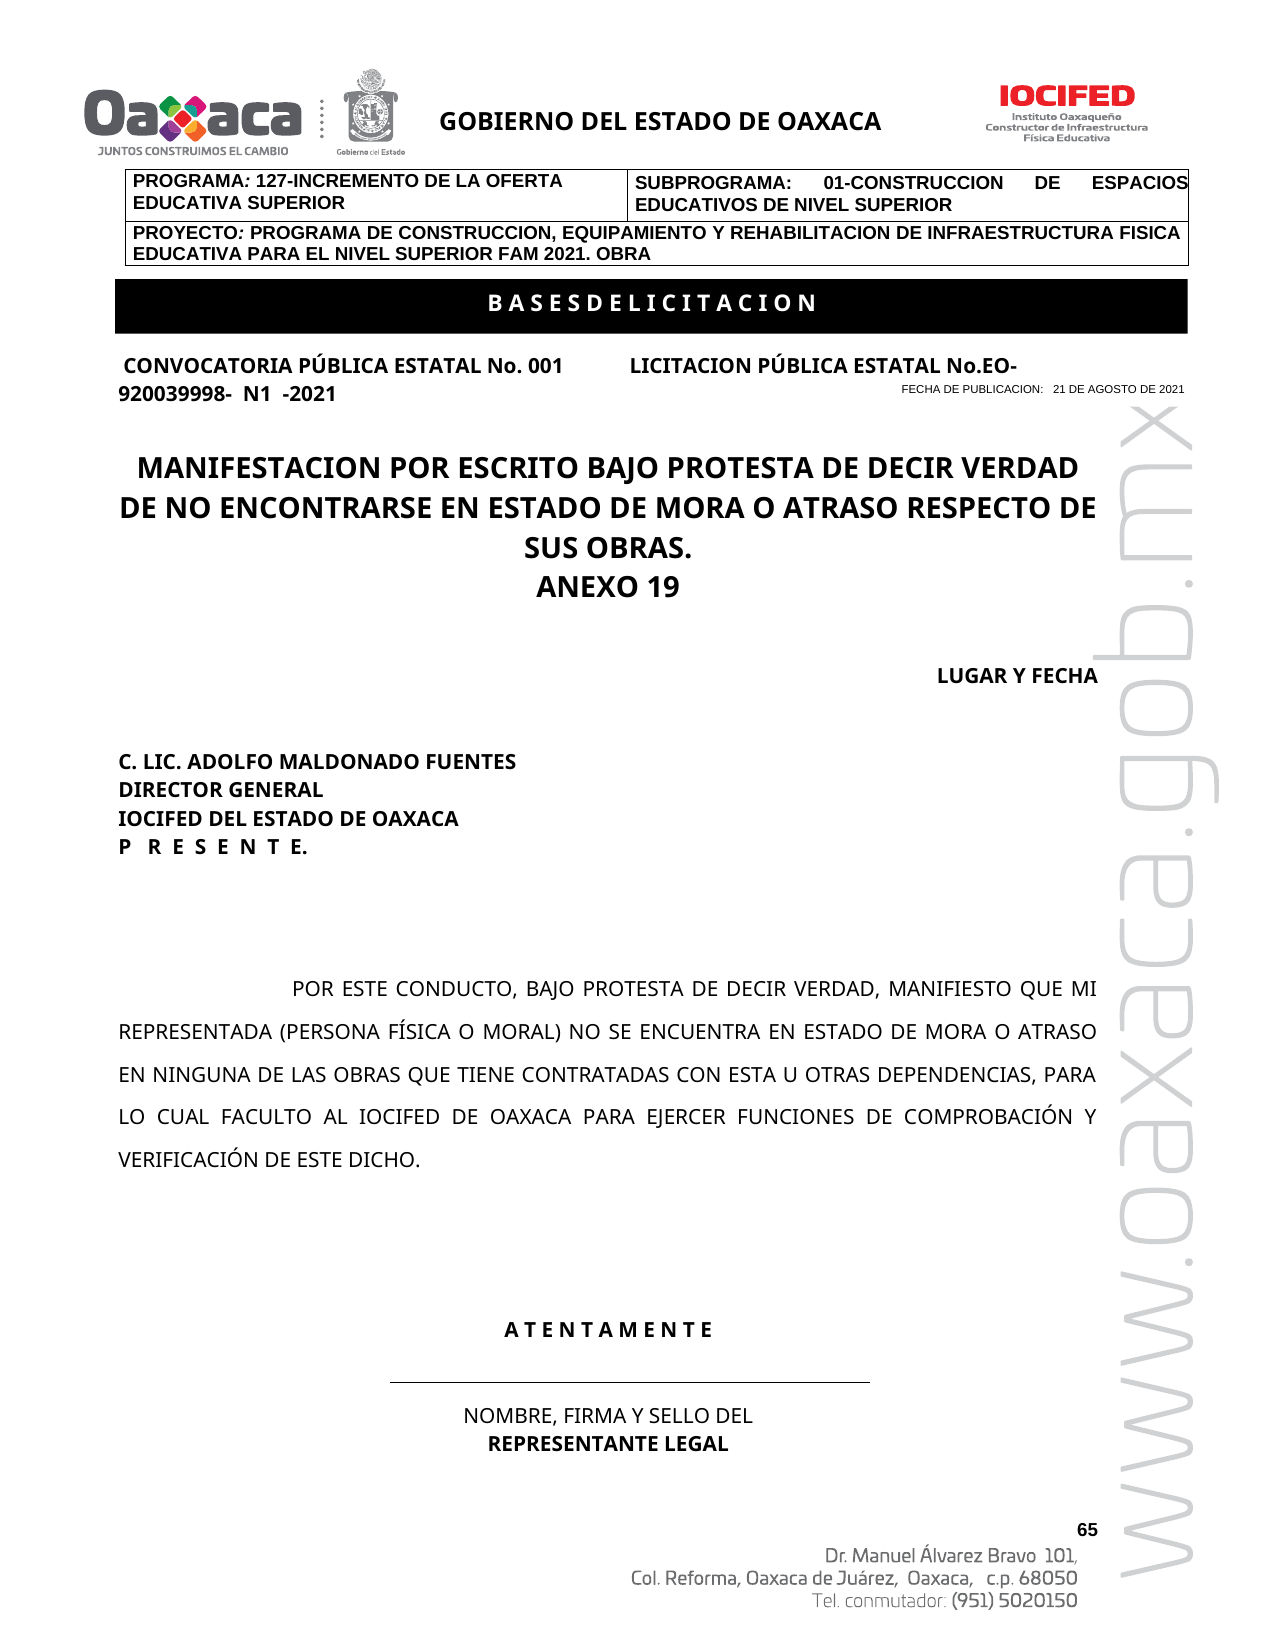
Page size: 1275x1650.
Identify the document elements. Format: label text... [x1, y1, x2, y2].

text DIRECTOR GENERAL [118, 775, 1098, 804]
text LUGAR Y FECHA [118, 662, 1098, 690]
text C. LIC. ADOLFO MALDONADO FUENTES [118, 747, 1098, 775]
text POR ESTE CONDUCTO, BAJO PROTESTA DE DECIR VERDAD, MANIFIESTO QUE MI REPRESENTADA (PERSONA FÍSICA O MORAL) NO SE ENCUENTRA EN ESTADO DE MORA O ATRASO EN NINGUNA DE LAS OBRAS QUE TIENE CONTRATADAS CON ESTA U OTRAS DEPENDENCIAS, PARA LO CUAL FACULTO AL IOCIFED DE OAXACA PARA EJERCER FUNCIONES DE COMPROBACIÓN Y VERIFICACIÓN DE ESTE DICHO. [118, 974, 1098, 1173]
subtitle A T E N T A M E N T E [118, 1315, 1098, 1344]
text P R E S E N T E. [118, 832, 1098, 861]
text MANIFESTACION POR ESCRITO BAJO PROTESTA DE DECIR VERDAD DE NO ENCONTRARSE EN ESTADO DE MORA O ATRASO RESPECTO DE SUS OBRAS. [118, 448, 1098, 567]
text ANEXO 19 [118, 567, 1098, 606]
text REPRESENTANTE LEGAL [118, 1429, 1098, 1458]
text NOMBRE, FIRMA Y SELLO DEL [118, 1401, 1098, 1429]
text IOCIFED DEL ESTADO DE OAXACA [118, 804, 1098, 832]
